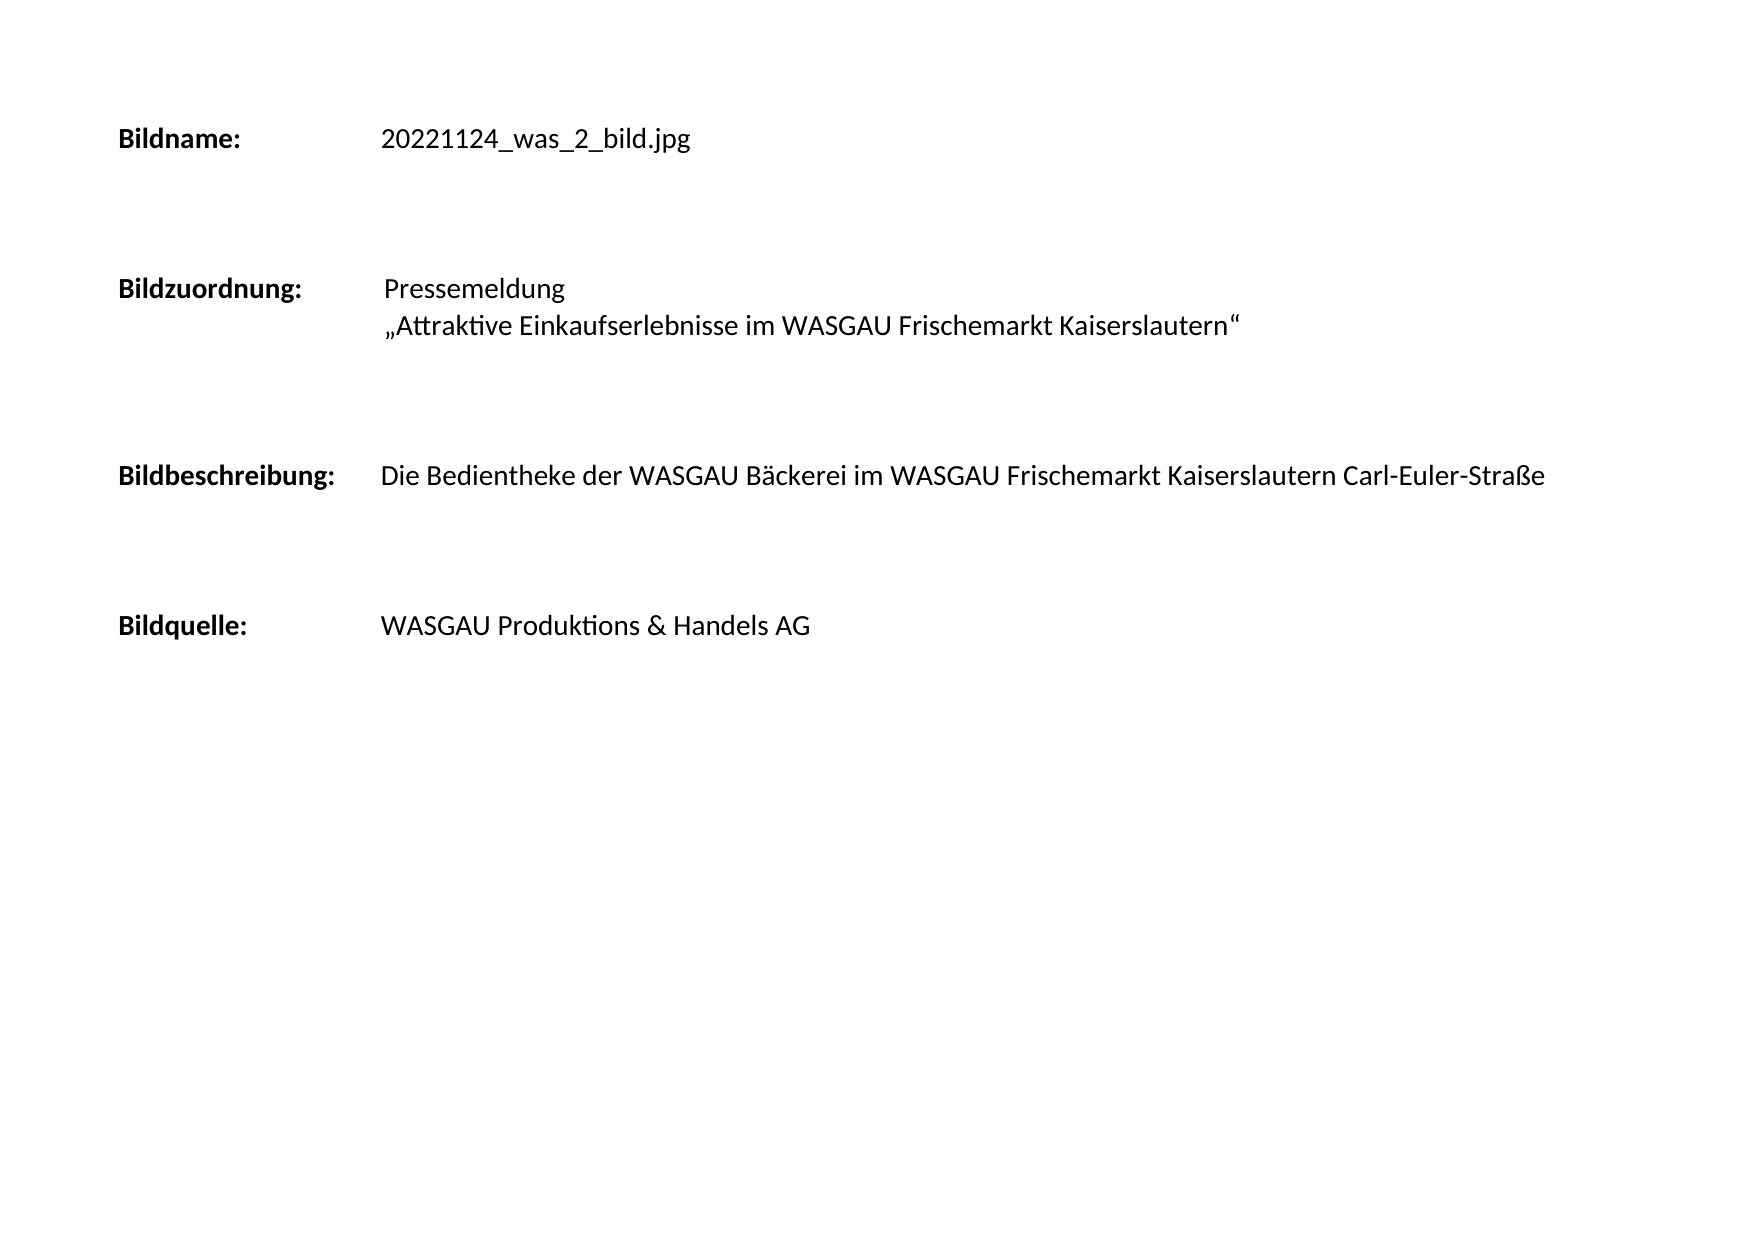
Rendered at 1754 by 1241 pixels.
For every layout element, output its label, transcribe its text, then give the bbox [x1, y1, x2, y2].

text Bildquelle: WASGAU Produktions & Handels AG [118, 606, 1636, 643]
text Bildzuordnung: Pressemeldung „Attraktive Einkaufserlebnisse im WASGAU Frischemarkt Kaiserslautern“ [118, 268, 1636, 343]
text Bildname: 20221124_was_2_bild.jpg [118, 118, 1636, 156]
text Bildbeschreibung: Die Bedientheke der WASGAU Bäckerei im WASGAU Frischemarkt Kaiserslautern Carl-Euler-Straße [118, 456, 1636, 493]
